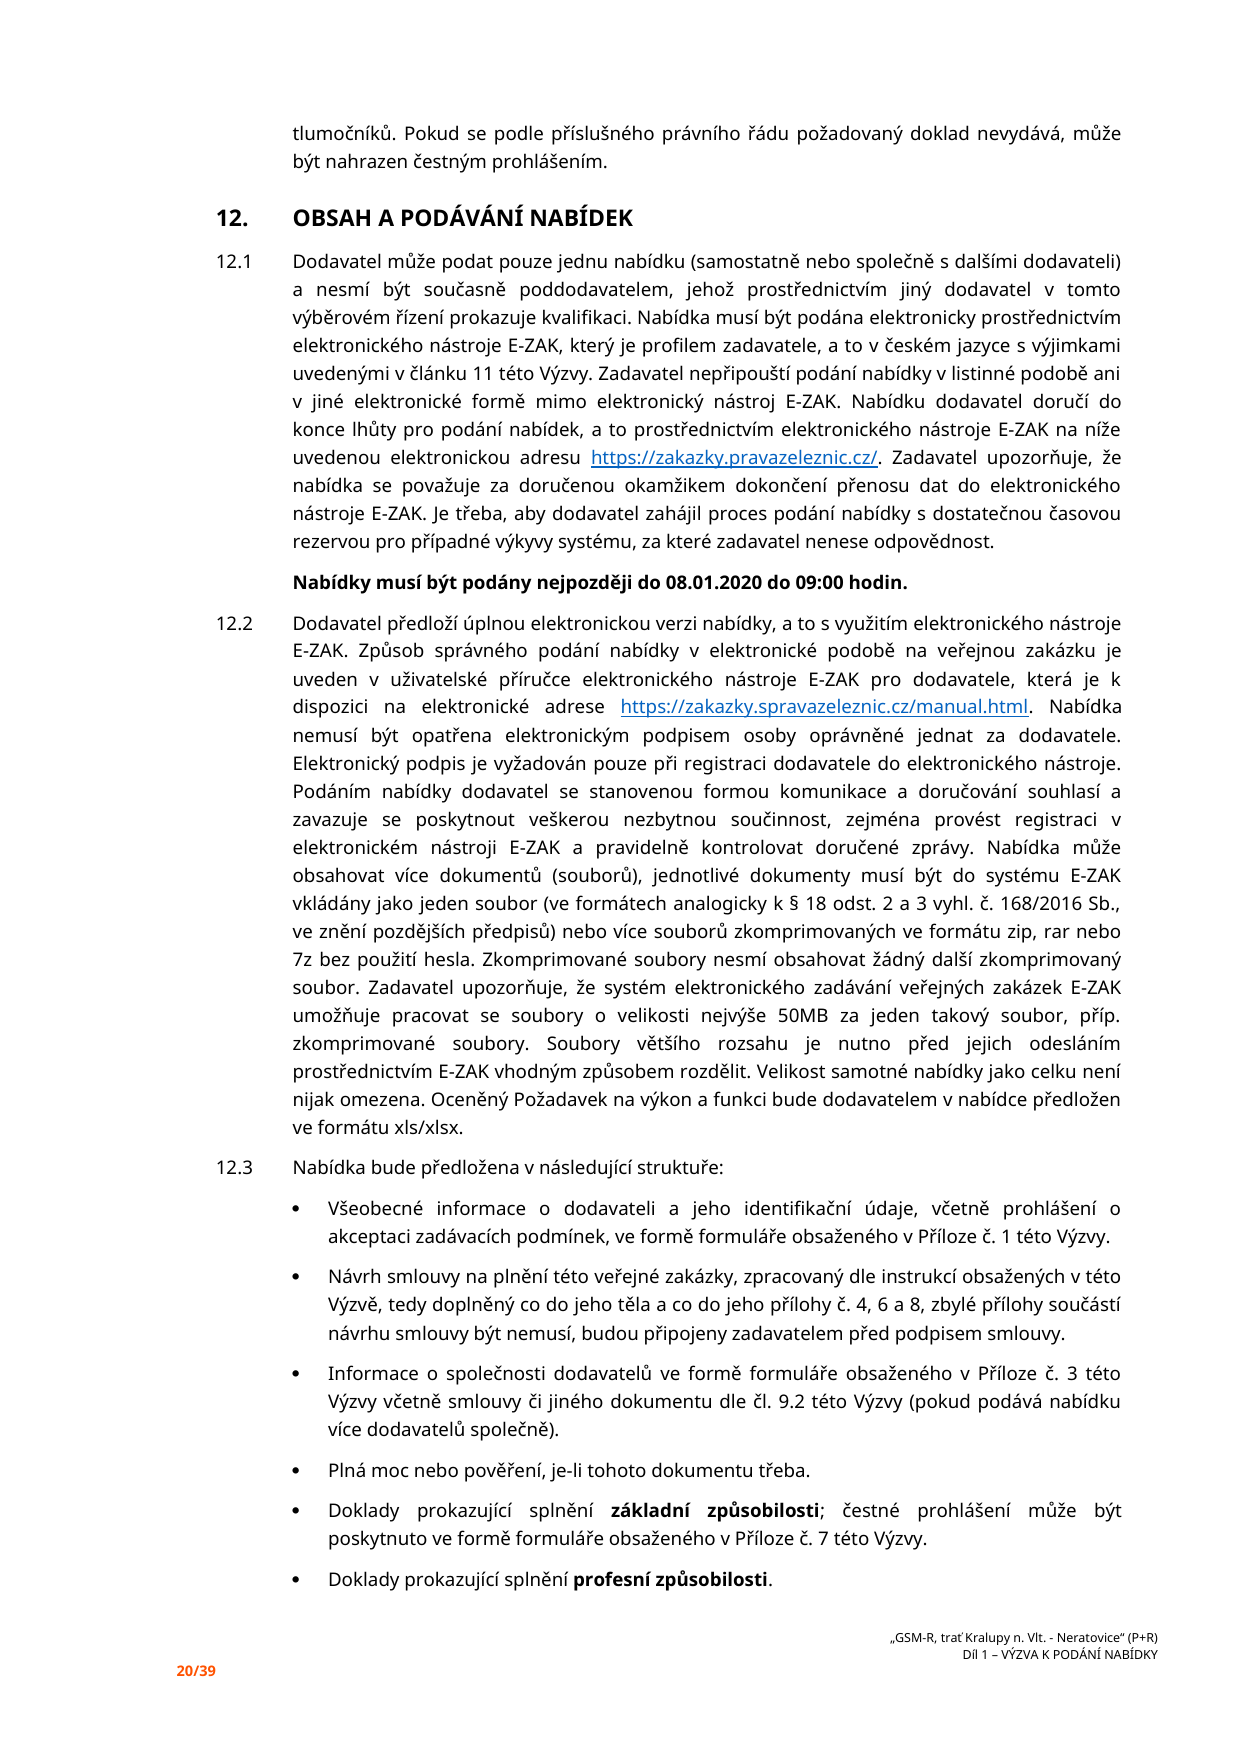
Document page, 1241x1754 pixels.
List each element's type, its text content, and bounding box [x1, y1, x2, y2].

text Dodavatel může podat pouze jednu nabídku (samostatně nebo společně s dalšími dodavateli) a nesmí být současně poddodavatelem, jehož prostřednictvím jiný dodavatel v tomto výběrovém řízení prokazuje kvalifikaci. Nabídka musí být podána elektronicky prostřednictvím elektronického nástroje E-ZAK, který je profilem zadavatele, a to v českém jazyce s výjimkami uvedenými v článku 11 této Výzvy. Zadavatel nepřipouští podání nabídky v listinné podobě ani v jiné elektronické formě mimo elektronický nástroj E-ZAK. Nabídku dodavatel doručí do konce lhůty pro podání nabídek, a to prostřednictvím elektronického nástroje E-ZAK na níže uvedenou elektronickou adresu https://zakazky.pravazeleznic.cz/. Zadavatel upozorňuje, že nabídka se považuje za doručenou okamžikem dokončení přenosu dat do elektronického nástroje E-ZAK. Je třeba, aby dodavatel zahájil proces podání nabídky s dostatečnou časovou rezervou pro případné výkyvy systému, za které zadavatel nenese odpovědnost. [216, 248, 1122, 554]
list Doklady prokazující splnění profesní způsobilosti. [292, 1566, 1122, 1591]
list Doklady prokazující splnění základní způsobilosti; čestné prohlášení může být poskytnuto ve formě formuláře obsaženého v Příloze č. 7 této Výzvy. [292, 1497, 1122, 1551]
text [216, 121, 1122, 174]
text Nabídky musí být podány nejpozději do 08.01.2020 do 09:00 hodin. [292, 569, 1122, 595]
list Návrh smlouvy na plnění této veřejné zakázky, zpracovaný dle instrukcí obsažených v této Výzvě, tedy doplněný co do jeho těla a co do jeho přílohy č. 4, 6 a 8, zbylé přílohy součástí návrhu smlouvy být nemusí, budou připojeny zadavatelem před podpisem smlouvy. [292, 1264, 1122, 1345]
list Plná moc nebo pověření, je-li tohoto dokumentu třeba. [292, 1457, 1122, 1482]
text Nabídka bude předložena v následující struktuře: [216, 1155, 1122, 1180]
list Informace o společnosti dodavatelů ve formě formuláře obsaženého v Příloze č. 3 této Výzvy včetně smlouvy či jiného dokumentu dle čl. 9.2 této Výzvy (pokud podává nabídku více dodavatelů společně). [292, 1360, 1122, 1442]
list Všeobecné informace o dodavateli a jeho identifikační údaje, včetně prohlášení o akceptaci zadávacích podmínek, ve formě formuláře obsaženého v Příloze č. 1 této Výzvy. [292, 1195, 1122, 1249]
text OBSAH A PODÁVÁNÍ NABÍDEK [216, 202, 1122, 233]
text Dodavatel předloží úplnou elektronickou verzi nabídky, a to s využitím elektronického nástroje E-ZAK. Způsob správného podání nabídky v elektronické podobě na veřejnou zakázku je uveden v uživatelské příručce elektronického nástroje E-ZAK pro dodavatele, která je k dispozici na elektronické adrese https://zakazky.spravazeleznic.cz/manual.html. Nabídka nemusí být opatřena elektronickým podpisem osoby oprávněné jednat za dodavatele. Elektronický podpis je vyžadován pouze při registraci dodavatele do elektronického nástroje. Podáním nabídky dodavatel se stanovenou formou komunikace a doručování souhlasí a zavazuje se poskytnout veškerou nezbytnou součinnost, zejména provést registraci v elektronickém nástroji E-ZAK a pravidelně kontrolovat doručené zprávy. Nabídka může obsahovat více dokumentů (souborů), jednotlivé dokumenty musí být do systému E-ZAK vkládány jako jeden soubor (ve formátech analogicky k § 18 odst. 2 a 3 vyhl. č. 168/2016 Sb., ve znění pozdějších předpisů) nebo více souborů zkomprimovaných ve formátu zip, rar nebo 7z bez použití hesla. Zkomprimované soubory nesmí obsahovat žádný další zkomprimovaný soubor. Zadavatel upozorňuje, že systém elektronického zadávání veřejných zakázek E-ZAK umožňuje pracovat se soubory o velikosti nejvýše 50MB za jeden takový soubor, příp. zkomprimované soubory. Soubory většího rozsahu je nutno před jejich odesláním prostřednictvím E-ZAK vhodným způsobem rozdělit. Velikost samotné nabídky jako celku není nijak omezena. Oceněný Požadavek na výkon a funkci bude dodavatelem v nabídce předložen ve formátu xls/xlsx. [216, 610, 1122, 1140]
